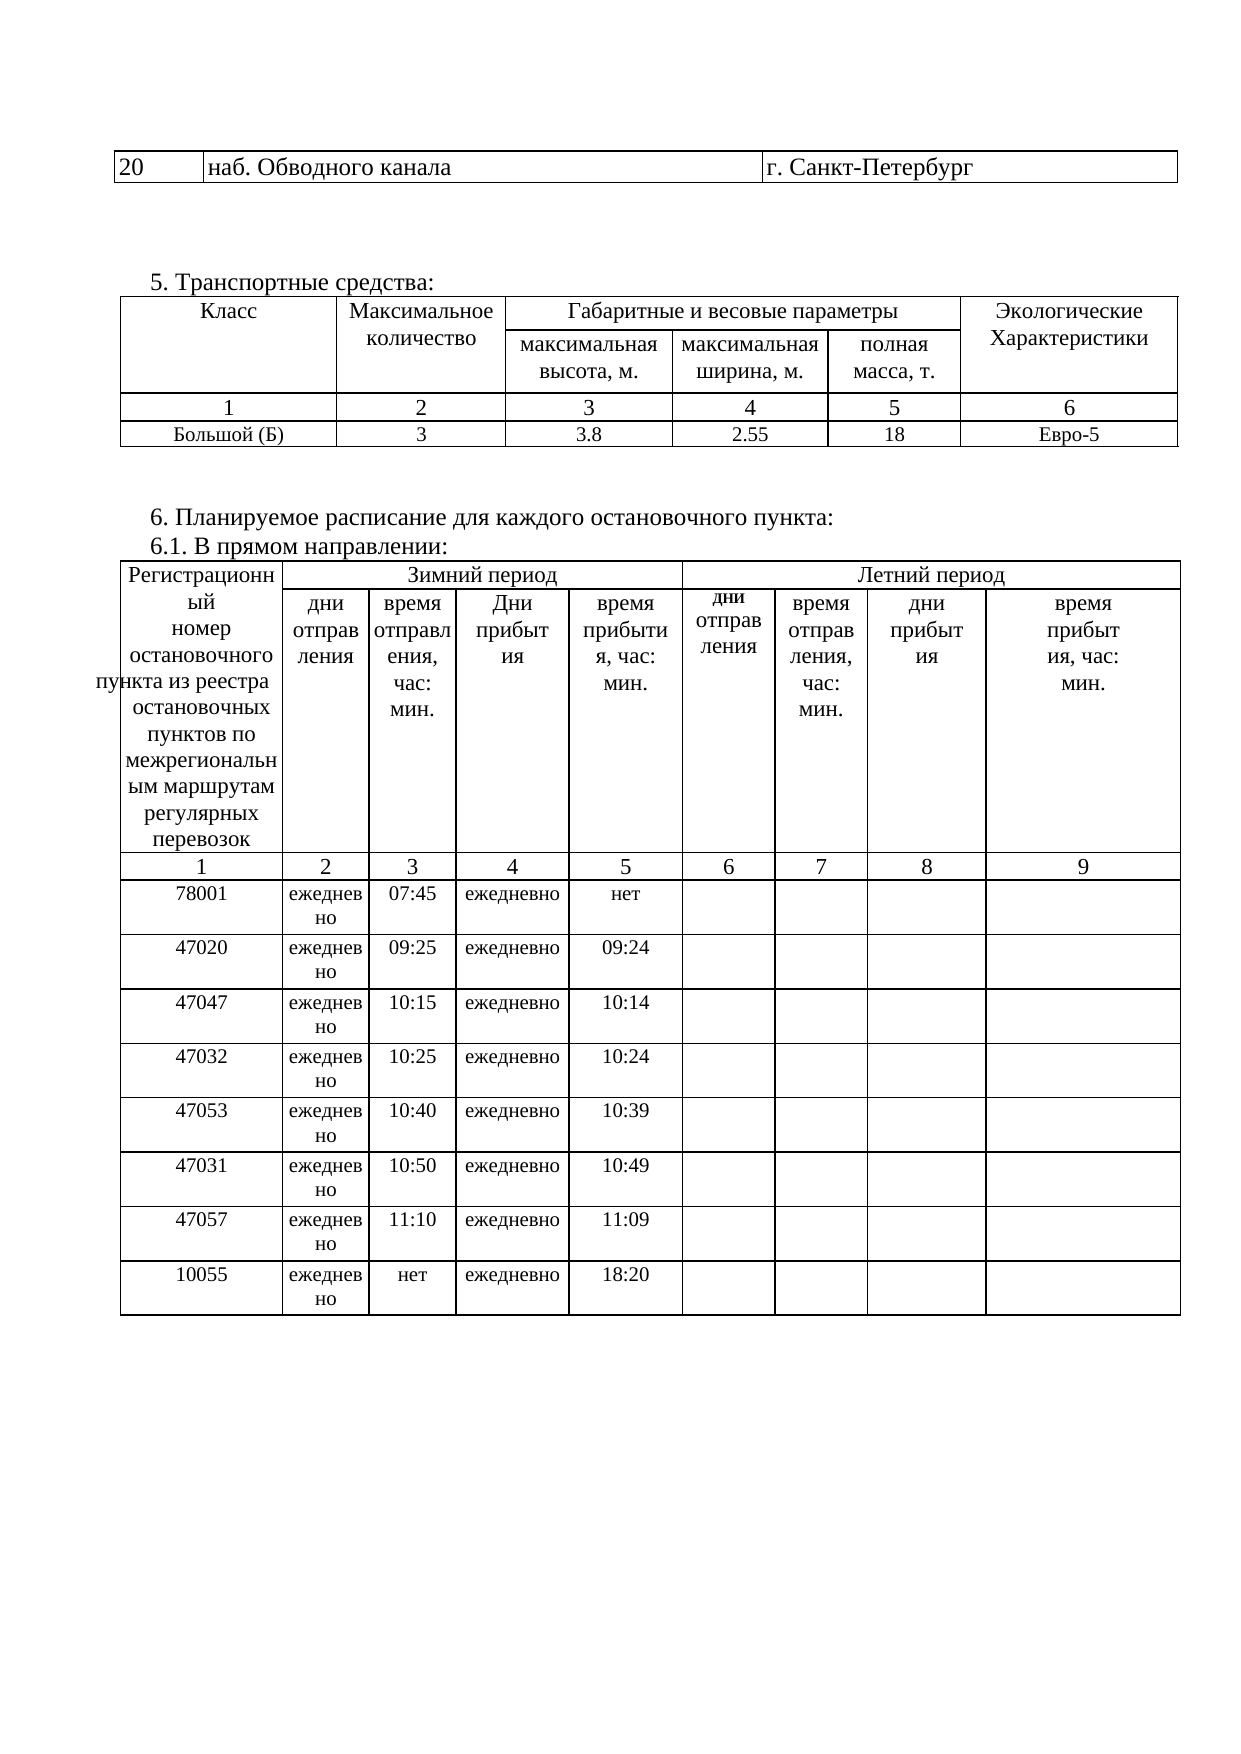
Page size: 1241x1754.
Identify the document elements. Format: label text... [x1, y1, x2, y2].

table_cell [868, 1044, 985, 1097]
table_cell 6 [961, 394, 1177, 420]
table_cell ДНИ отправ ления [683, 590, 774, 851]
table_cell 10055 [121, 1262, 282, 1314]
table_cell 10:25 [370, 1044, 455, 1097]
table_cell Большой (Б) [121, 422, 336, 446]
table_cell ежедневно [283, 990, 368, 1042]
table_cell 5 [570, 853, 682, 879]
table_cell время отправл ения, час: мин. [370, 590, 455, 851]
table_cell максимальная ширина, м. [673, 331, 827, 392]
table_cell 09:25 [370, 935, 455, 988]
table_cell полная масса, т. [829, 331, 960, 392]
table_cell ежедневно [283, 935, 368, 988]
table_header Габаритные и весовые параметры [506, 297, 960, 329]
table_cell [987, 990, 1180, 1042]
table_header Регистрационный номер остановочного пункта из реестра остановочных пунктов по межрегиональным маршрутам регулярных перевозок [121, 562, 282, 851]
table_cell ежедневно [283, 1153, 368, 1206]
text 5. Транспортные средства: [150, 267, 1090, 296]
table_cell 10:15 [370, 990, 455, 1042]
table_cell [683, 1262, 774, 1314]
table_cell [776, 1153, 867, 1206]
table_cell [868, 1207, 985, 1260]
table_cell [868, 1262, 985, 1314]
table_cell 1 [121, 394, 336, 420]
table_cell [776, 1044, 867, 1097]
table_header Класс [121, 297, 336, 392]
table_cell 3.8 [506, 422, 672, 446]
table_cell ежедневно [457, 990, 568, 1042]
table_cell ежедневно [283, 1262, 368, 1314]
table_header Максимальное количество [337, 297, 505, 392]
table_cell 3 [370, 853, 455, 879]
table_cell 47031 [121, 1153, 282, 1206]
table_cell ежедневно [283, 1098, 368, 1151]
table_cell [868, 990, 985, 1042]
table_cell 20 [115, 152, 203, 181]
table_cell 07:45 [370, 881, 455, 934]
table_cell 78001 [121, 881, 282, 934]
table_header Зимний период [283, 562, 682, 588]
table_cell [776, 1098, 867, 1151]
table_cell Дни прибыт ия [457, 590, 568, 851]
table_cell [987, 1044, 1180, 1097]
table_cell максимальная высота, м. [506, 331, 672, 392]
table_cell 47053 [121, 1098, 282, 1151]
table_cell Евро-5 [961, 422, 1177, 446]
table_cell [868, 935, 985, 988]
table_cell дни отправ ления [283, 590, 368, 851]
table_cell 18 [829, 422, 960, 446]
table_header Летний период [683, 562, 1180, 588]
table_cell [776, 990, 867, 1042]
table_cell [987, 935, 1180, 988]
table_cell [987, 1262, 1180, 1314]
table_cell наб. Обводного канала [204, 152, 762, 181]
table_cell [776, 935, 867, 988]
table_cell [776, 1262, 867, 1314]
table_cell [683, 1044, 774, 1097]
table_cell 10:40 [370, 1098, 455, 1151]
table_cell [683, 990, 774, 1042]
table_cell [776, 1207, 867, 1260]
table_cell 1 [121, 853, 282, 879]
table_cell 09:24 [570, 935, 682, 988]
text 6.1. В прямом направлении: [150, 531, 1090, 560]
table_cell 18:20 [570, 1262, 682, 1314]
table_cell ежедневно [457, 1153, 568, 1206]
table_cell 2.55 [673, 422, 827, 446]
table_cell [987, 1153, 1180, 1206]
table_cell 11:09 [570, 1207, 682, 1260]
table_cell 7 [776, 853, 867, 879]
table_header Экологические Характеристики [961, 297, 1177, 392]
table_cell 10:14 [570, 990, 682, 1042]
text 6. Планируемое расписание для каждого остановочного пункта: [150, 502, 1090, 531]
table_cell [987, 1098, 1180, 1151]
table_cell 6 [683, 853, 774, 879]
table_cell 2 [283, 853, 368, 879]
table_cell [868, 881, 985, 934]
table_cell [683, 1207, 774, 1260]
table_cell [987, 881, 1180, 934]
table_cell [987, 1207, 1180, 1260]
table_cell 11:10 [370, 1207, 455, 1260]
table_cell 47032 [121, 1044, 282, 1097]
table_cell 47020 [121, 935, 282, 988]
table_cell ежедневно [283, 881, 368, 934]
table_cell время прибыти я, час: мин. [570, 590, 682, 851]
table_cell [776, 881, 867, 934]
table_cell 4 [673, 394, 827, 420]
table_cell ежедневно [457, 1044, 568, 1097]
table_cell время отправ ления, час: мин. [776, 590, 867, 851]
table_cell 3 [337, 422, 505, 446]
table_cell 2 [337, 394, 505, 420]
table_cell 10:39 [570, 1098, 682, 1151]
table_cell 5 [829, 394, 960, 420]
table_cell 8 [868, 853, 985, 879]
table_cell [683, 1153, 774, 1206]
table_cell дни прибыт ия [868, 590, 985, 851]
table_cell нет [570, 881, 682, 934]
table_cell 47057 [121, 1207, 282, 1260]
table_cell [868, 1098, 985, 1151]
table_cell ежедневно [457, 881, 568, 934]
table_cell [683, 1098, 774, 1151]
table_cell 9 [987, 853, 1180, 879]
table_cell ежедневно [457, 1098, 568, 1151]
table_cell [683, 881, 774, 934]
table_cell ежедневно [283, 1207, 368, 1260]
table_cell [683, 935, 774, 988]
table_cell г. Санкт-Петербург [763, 152, 1177, 181]
table_cell ежедневно [457, 1207, 568, 1260]
table_cell 10:50 [370, 1153, 455, 1206]
table_cell 10:49 [570, 1153, 682, 1206]
table_cell 4 [457, 853, 568, 879]
table_cell 47047 [121, 990, 282, 1042]
table_cell ежедневно [283, 1044, 368, 1097]
table_cell нет [370, 1262, 455, 1314]
table_cell ежедневно [457, 1262, 568, 1314]
table_cell 3 [506, 394, 672, 420]
table_cell 10:24 [570, 1044, 682, 1097]
table_cell ежедневно [457, 935, 568, 988]
table_cell [868, 1153, 985, 1206]
table_cell время прибыт ия, час: мин. [987, 590, 1180, 851]
